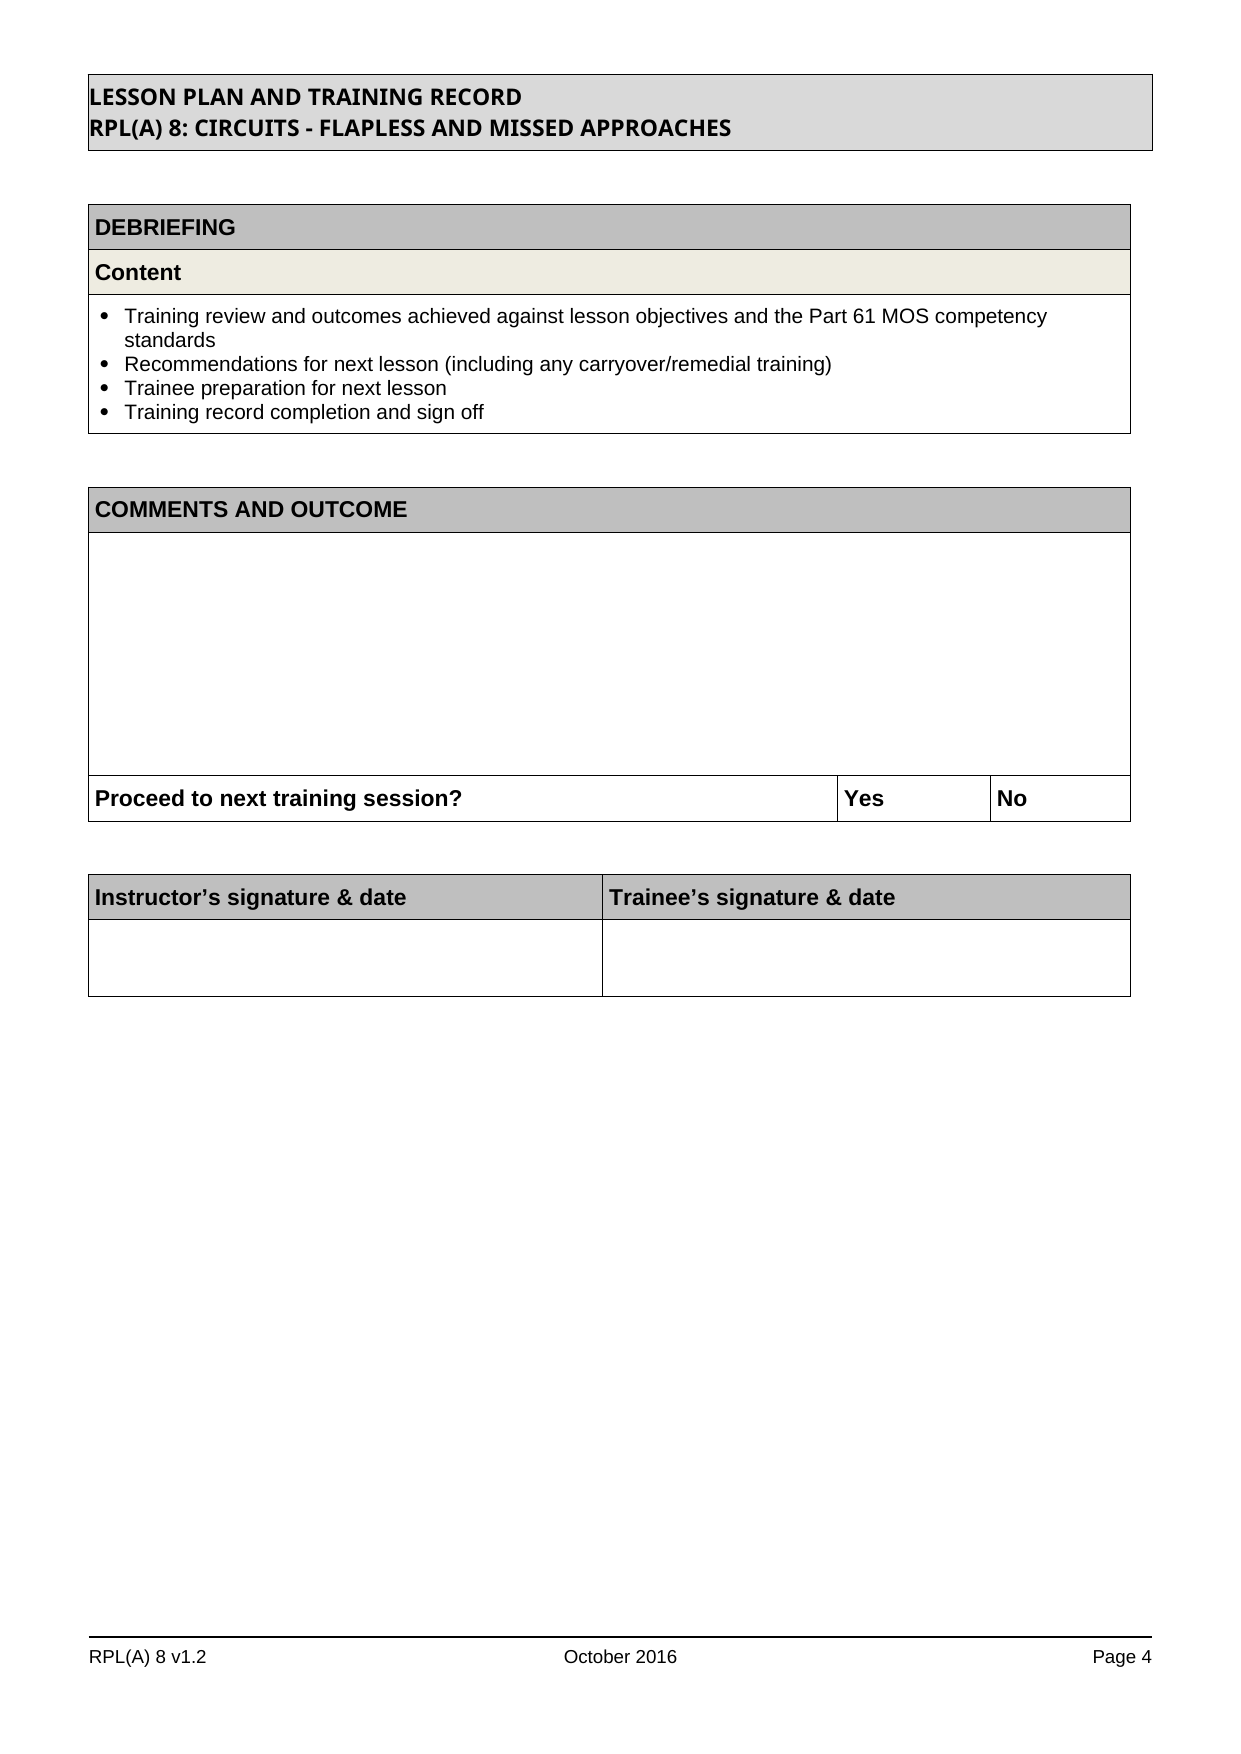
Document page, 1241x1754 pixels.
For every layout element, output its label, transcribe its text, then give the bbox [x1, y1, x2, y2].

table_header Trainee’s signature & date [603, 875, 1130, 919]
table_cell Training review and outcomes achieved against lesson objectives and the Part 61 MOS competency standards Recommendations for next lesson (including any carryover/remedial training) Trainee preparation for next lesson Training record completion and sign off [89, 295, 1130, 433]
table_cell [89, 533, 1130, 775]
table_cell [89, 920, 602, 996]
table_header COMMENTS AND OUTCOME [89, 488, 1130, 532]
table_cell [603, 920, 1130, 996]
table_cell Proceed to next training session? [89, 776, 837, 821]
table_cell Yes [838, 776, 990, 821]
table_cell Content [89, 250, 1130, 294]
table_cell No [991, 776, 1130, 821]
table_header DEBRIEFING [89, 205, 1130, 249]
table_header Instructor’s signature & date [89, 875, 602, 919]
